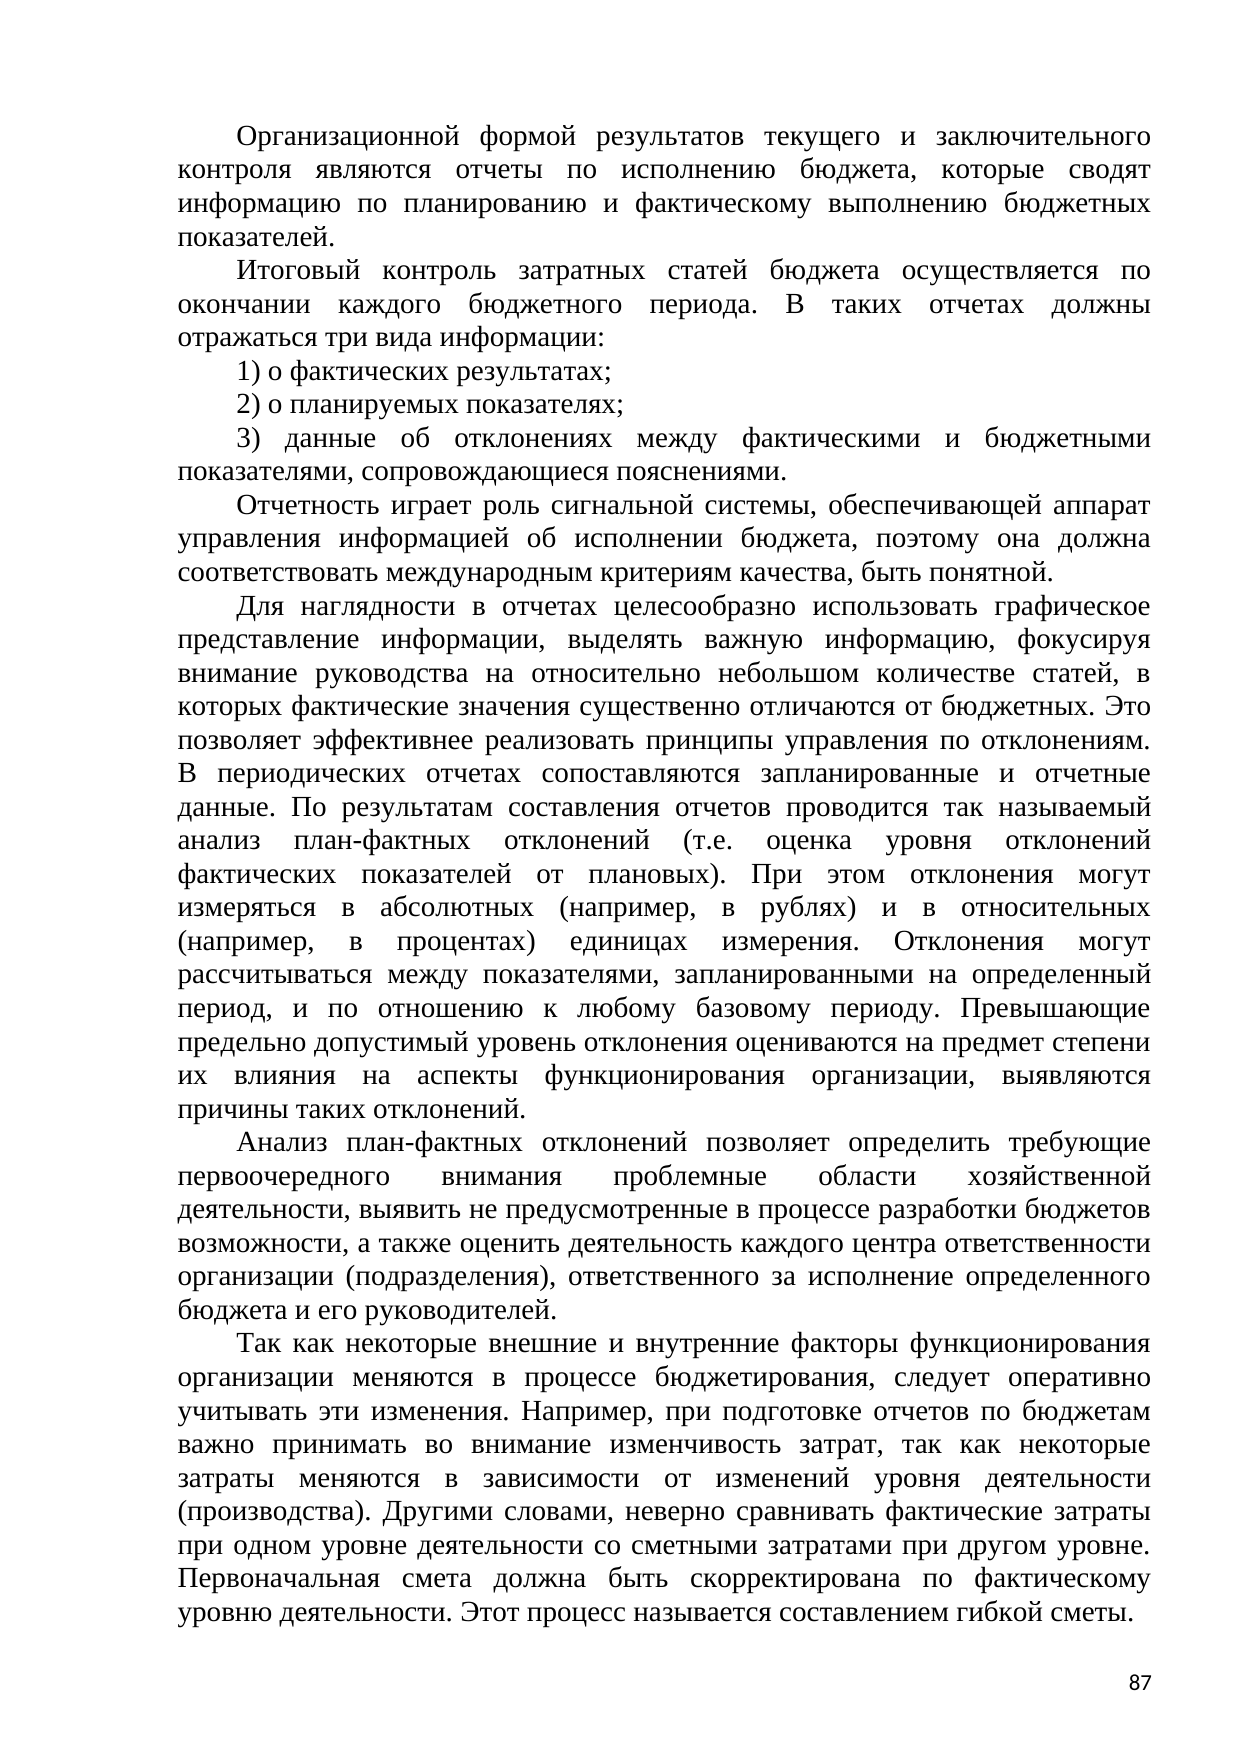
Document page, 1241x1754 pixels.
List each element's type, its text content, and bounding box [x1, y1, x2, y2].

text Для наглядности в отчетах целесообразно использовать графическое представление информации, выделять важную информацию, фокусируя внимание руководства на относительно небольшом количестве статей, в которых фактические значения существенно отличаются от бюджетных. Это позволяет эффективнее реализовать принципы управления по отклонениям. В периодических отчетах сопоставляются запланированные и отчетные данные. По результатам составления отчетов проводится так называемый анализ план-фактных отклонений (т.е. оценка уровня отклонений фактических показателей от плановых). При этом отклонения могут измеряться в абсолютных (например, в рублях) и в относительных (например, в процентах) единицах измерения. Отклонения могут рассчитываться между показателями, запланированными на определенный период, и по отношению к любому базовому периоду. Превышающие предельно допустимый уровень отклонения оцениваются на предмет степени их влияния на аспекты функционирования организации, выявляются причины таких отклонений. [177, 588, 1152, 1124]
text Анализ план-фактных отклонений позволяет определить требующие первоочередного внимания проблемные области хозяйственной деятельности, выявить не предусмотренные в процессе разработки бюджетов возможности, а также оценить деятельность каждого центра ответственности организации (подразделения), ответственного за исполнение определенного бюджета и его руководителей. [177, 1124, 1152, 1326]
text Отчетность играет роль сигнальной системы, обеспечивающей аппарат управления информацией об исполнении бюджета, поэтому она должна соответствовать международным критериям качества, быть понятной. [177, 487, 1152, 588]
text Итоговый контроль затратных статей бюджета осуществляется по окончании каждого бюджетного периода. В таких отчетах должны отражаться три вида информации: [177, 252, 1152, 353]
text 2) о планируемых показателях; [177, 386, 1152, 420]
text Организационной формой результатов текущего и заключительного контроля являются отчеты по исполнению бюджета, которые сводят информацию по планированию и фактическому выполнению бюджетных показателей. [177, 118, 1152, 252]
text 3) данные об отклонениях между фактическими и бюджетными показателями, сопровождающиеся пояснениями. [177, 420, 1152, 487]
text 1) о фактических результатах; [177, 353, 1152, 386]
text Так как некоторые внешние и внутренние факторы функционирования организации меняются в процессе бюджетирования, следует оперативно учитывать эти изменения. Например, при подготовке отчетов по бюджетам важно принимать во внимание изменчивость затрат, так как некоторые затраты меняются в зависимости от изменений уровня деятельности (производства). Другими словами, неверно сравнивать фактические затраты при одном уровне деятельности со сметными затратами при другом уровне. Первоначальная смета должна быть скорректирована по фактическому уровню деятельности. Этот процесс называется составлением гибкой сметы. [177, 1326, 1152, 1627]
